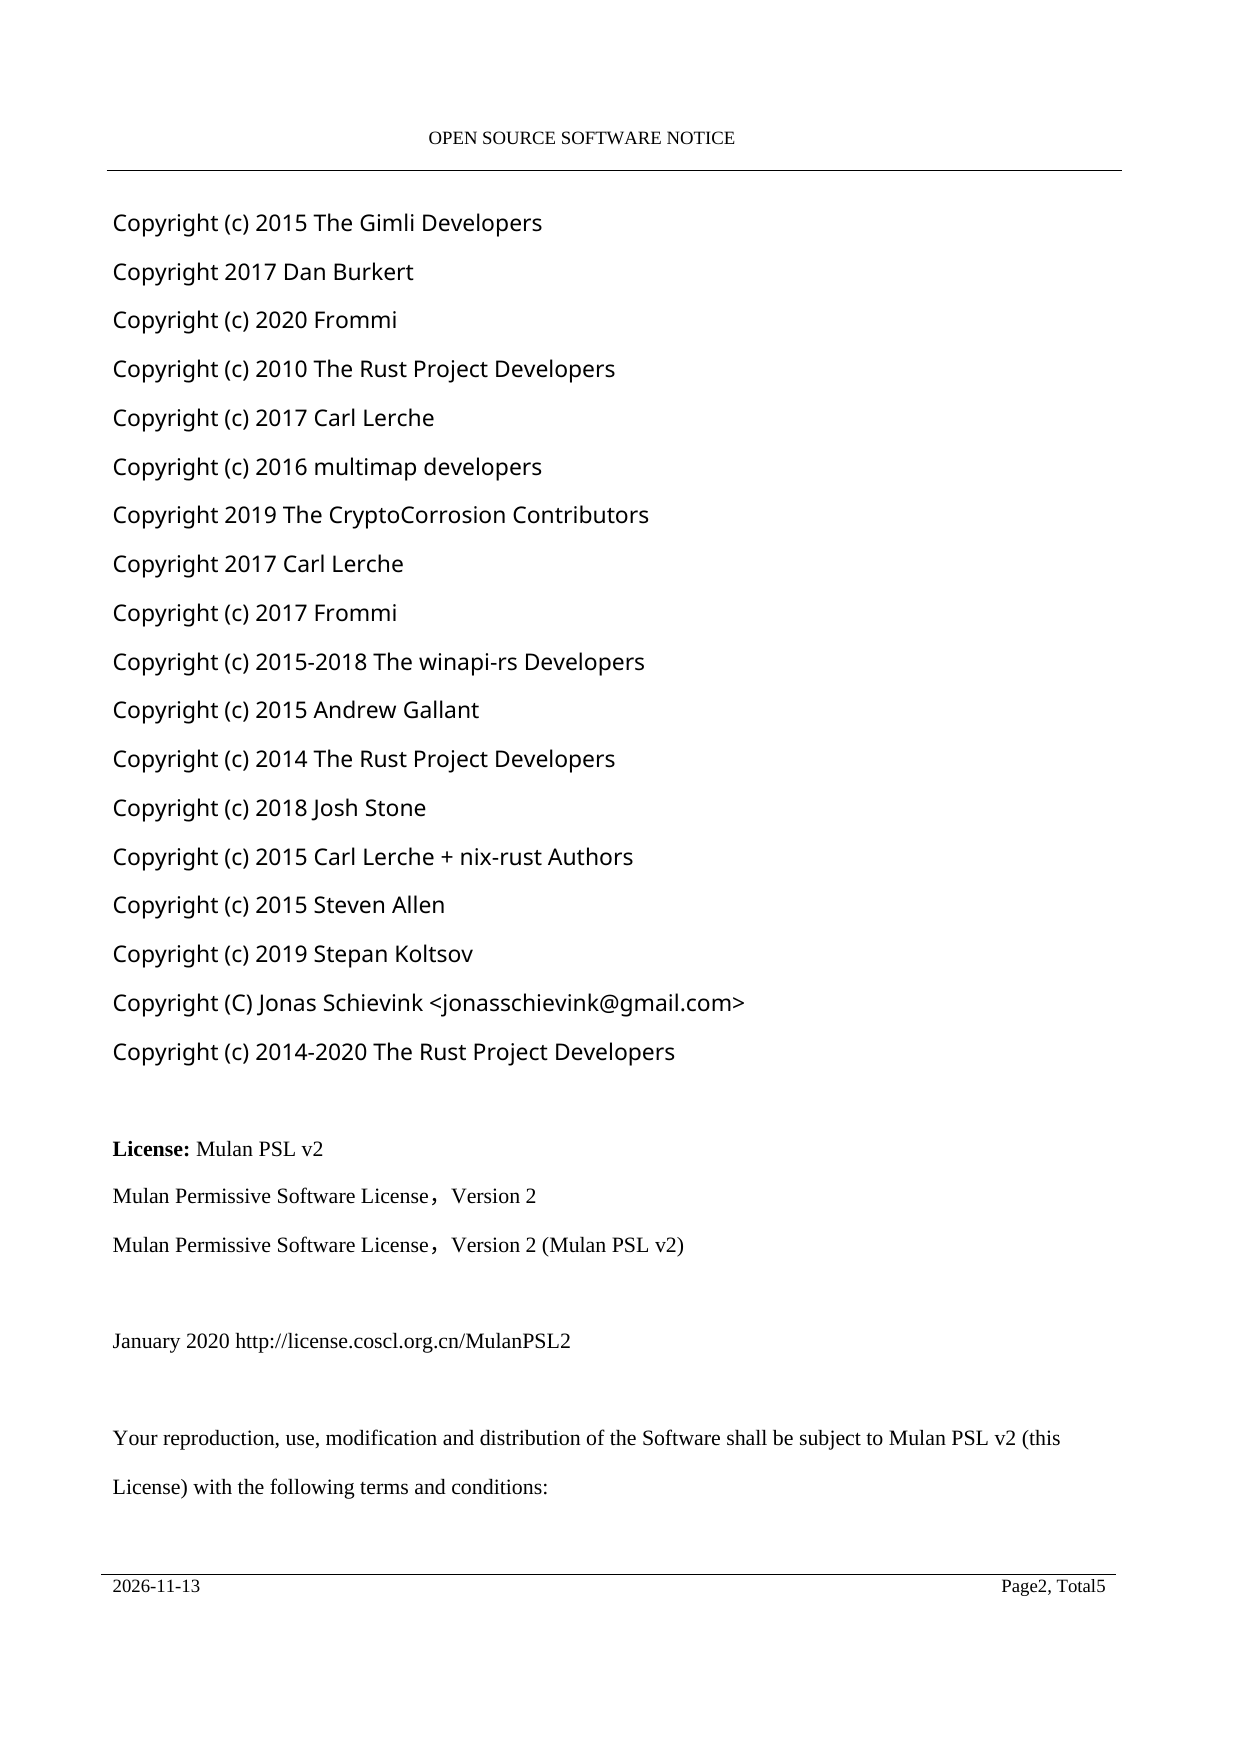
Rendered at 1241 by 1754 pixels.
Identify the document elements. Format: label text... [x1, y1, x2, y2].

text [112, 1178, 1128, 1503]
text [112, 206, 1128, 1116]
text License: Mulan PSL v2 [112, 1133, 1128, 1165]
